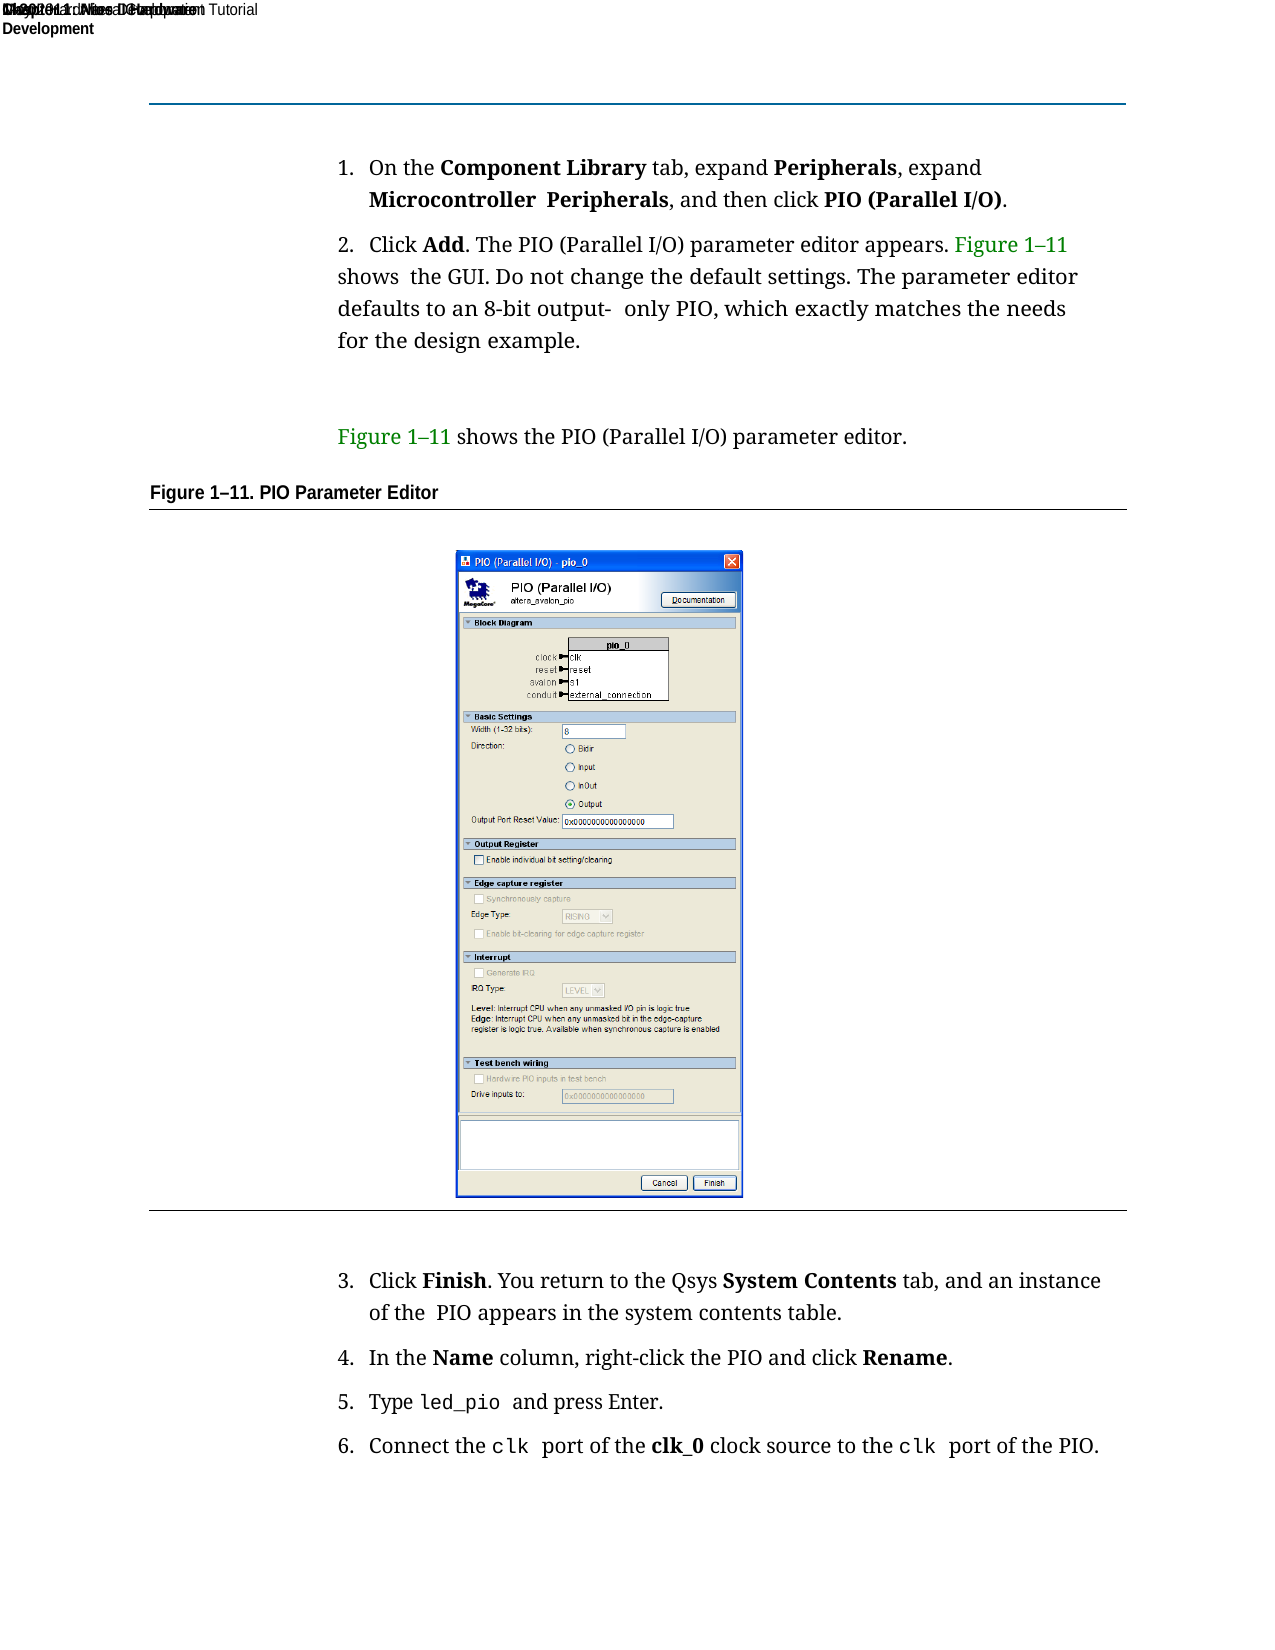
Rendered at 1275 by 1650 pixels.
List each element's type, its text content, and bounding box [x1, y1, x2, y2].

text Figure 1–11. PIO Parameter Editor [150, 481, 1139, 504]
text Figure 1–11 shows the PIO (Parallel I/O) parameter editor. [337, 422, 1139, 451]
picture [455, 550, 744, 1198]
list Type led_pio and press Enter. [337, 1387, 1139, 1416]
list Click Finish. You return to the Qsys System Contents tab, and an instance of the PIO appears in the system contents table. [337, 1266, 1104, 1327]
list Connect the clk port of the clk_0 clock source to the clk port of the PIO. [337, 1431, 1139, 1460]
list Click Add. The PIO (Parallel I/O) parameter editor appears. Figure 1–11 shows the GUI. Do not change the default settings. The parameter editor defaults to an 8-bit output- only PIO, which exactly matches the needs for the design example. [337, 230, 1095, 354]
list In the Name column, right-click the PIO and click Rename. [337, 1343, 1139, 1371]
list On the Component Library tab, expand Peripherals, expand Microcontroller Peripherals, and then click PIO (Parallel I/O). [337, 153, 1077, 213]
